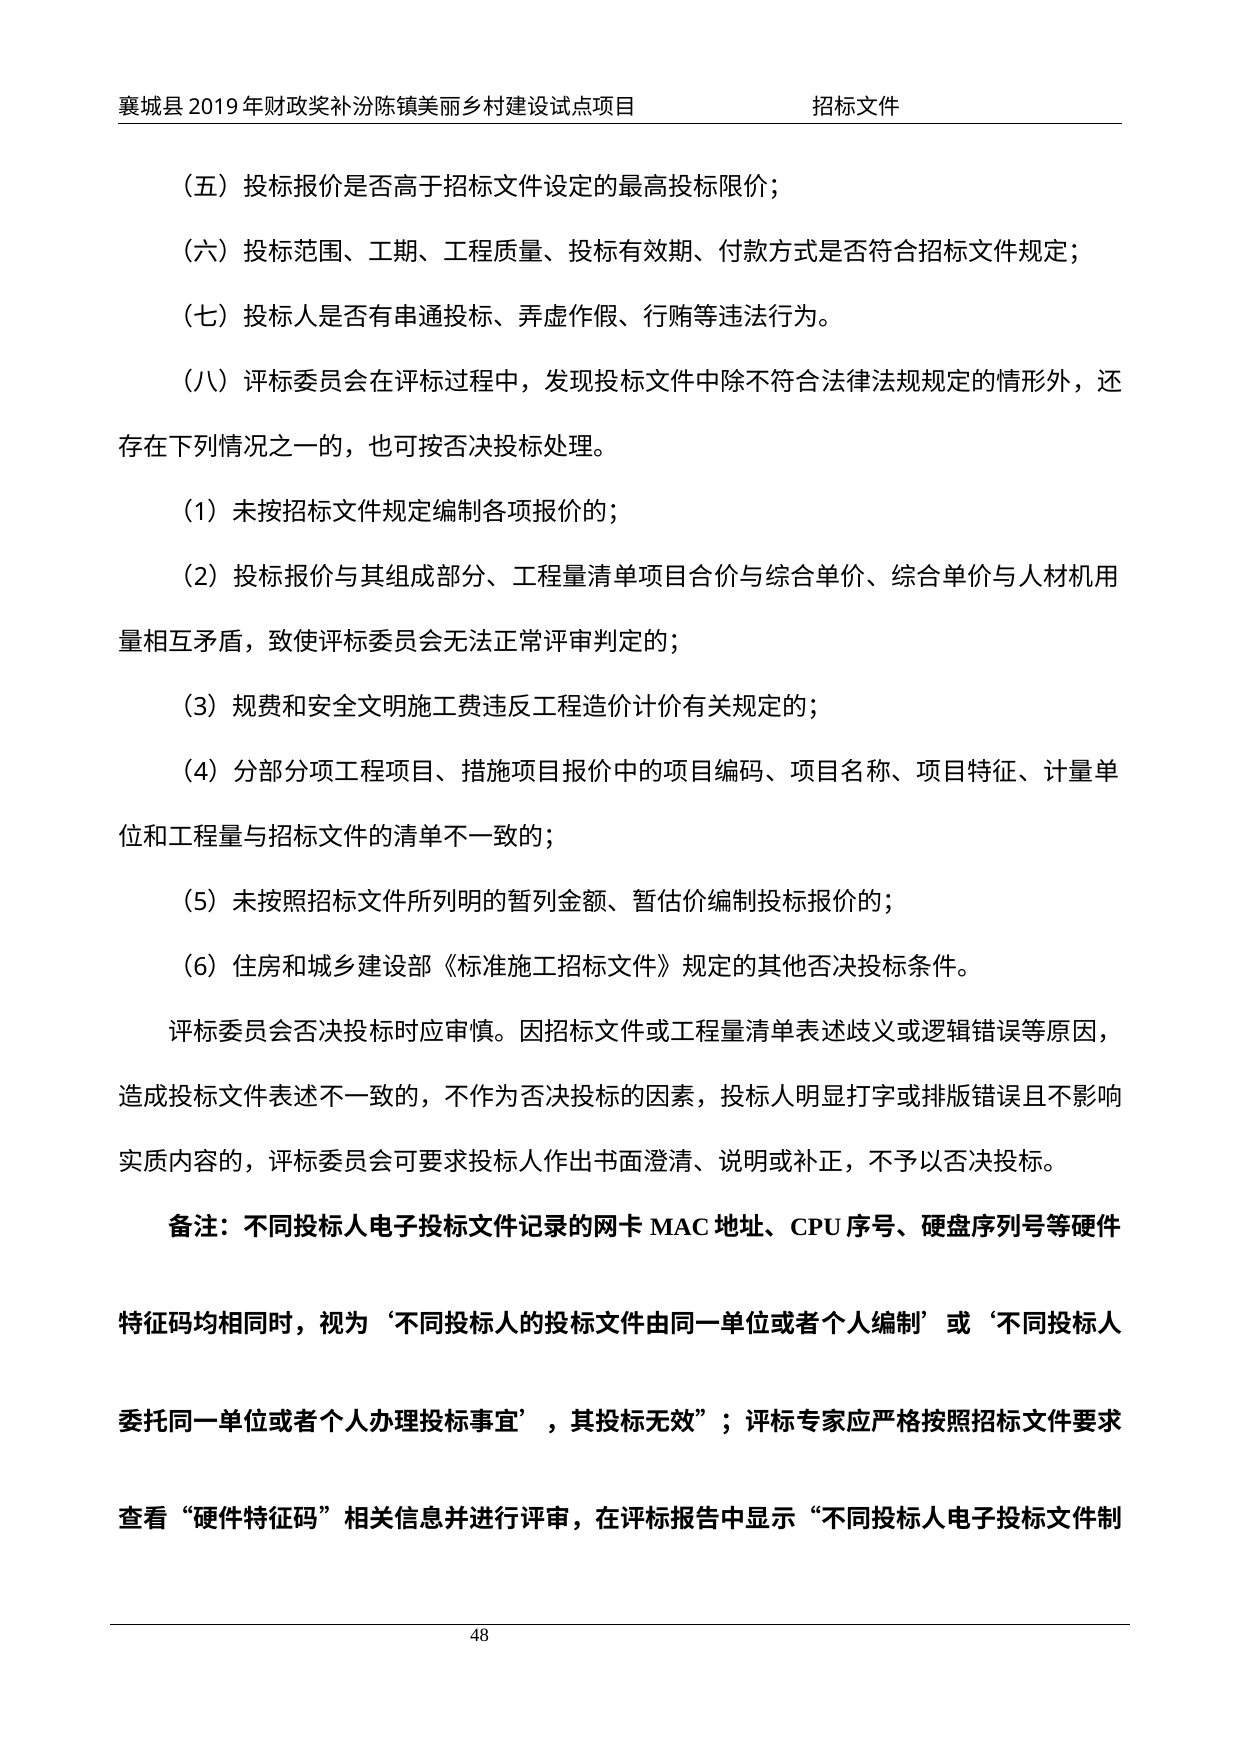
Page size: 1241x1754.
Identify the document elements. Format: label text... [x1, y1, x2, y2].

text 评标委员会否决投标时应审慎。因招标文件或工程量清单表述歧义或逻辑错误等原因，造成投标文件表述不一致的，不作为否决投标的因素，投标人明显打字或排版错误且不影响实质内容的，评标委员会可要求投标人作出书面澄清、说明或补正，不予以否决投标。 [118, 997, 1122, 1192]
text （3）规费和安全文明施工费违反工程造价计价有关规定的； [118, 672, 1122, 737]
text （七）投标人是否有串通投标、弄虚作假、行贿等违法行为。 [118, 282, 1122, 347]
text （1）未按招标文件规定编制各项报价的； [118, 477, 1122, 542]
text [118, 1192, 1122, 1549]
text （4）分部分项工程项目、措施项目报价中的项目编码、项目名称、项目特征、计量单位和工程量与招标文件的清单不一致的； [118, 737, 1122, 867]
text （2）投标报价与其组成部分、工程量清单项目合价与综合单价、综合单价与人材机用量相互矛盾，致使评标委员会无法正常评审判定的； [118, 542, 1122, 672]
text （八）评标委员会在评标过程中，发现投标文件中除不符合法律法规规定的情形外，还存在下列情况之一的，也可按否决投标处理。 [118, 347, 1122, 477]
text （六）投标范围、工期、工程质量、投标有效期、付款方式是否符合招标文件规定； [118, 217, 1122, 282]
text （五）投标报价是否高于招标文件设定的最高投标限价； [118, 152, 1122, 217]
text （6）住房和城乡建设部《标准施工招标文件》规定的其他否决投标条件。 [118, 932, 1122, 997]
text （5）未按照招标文件所列明的暂列金额、暂估价编制投标报价的； [118, 867, 1122, 932]
